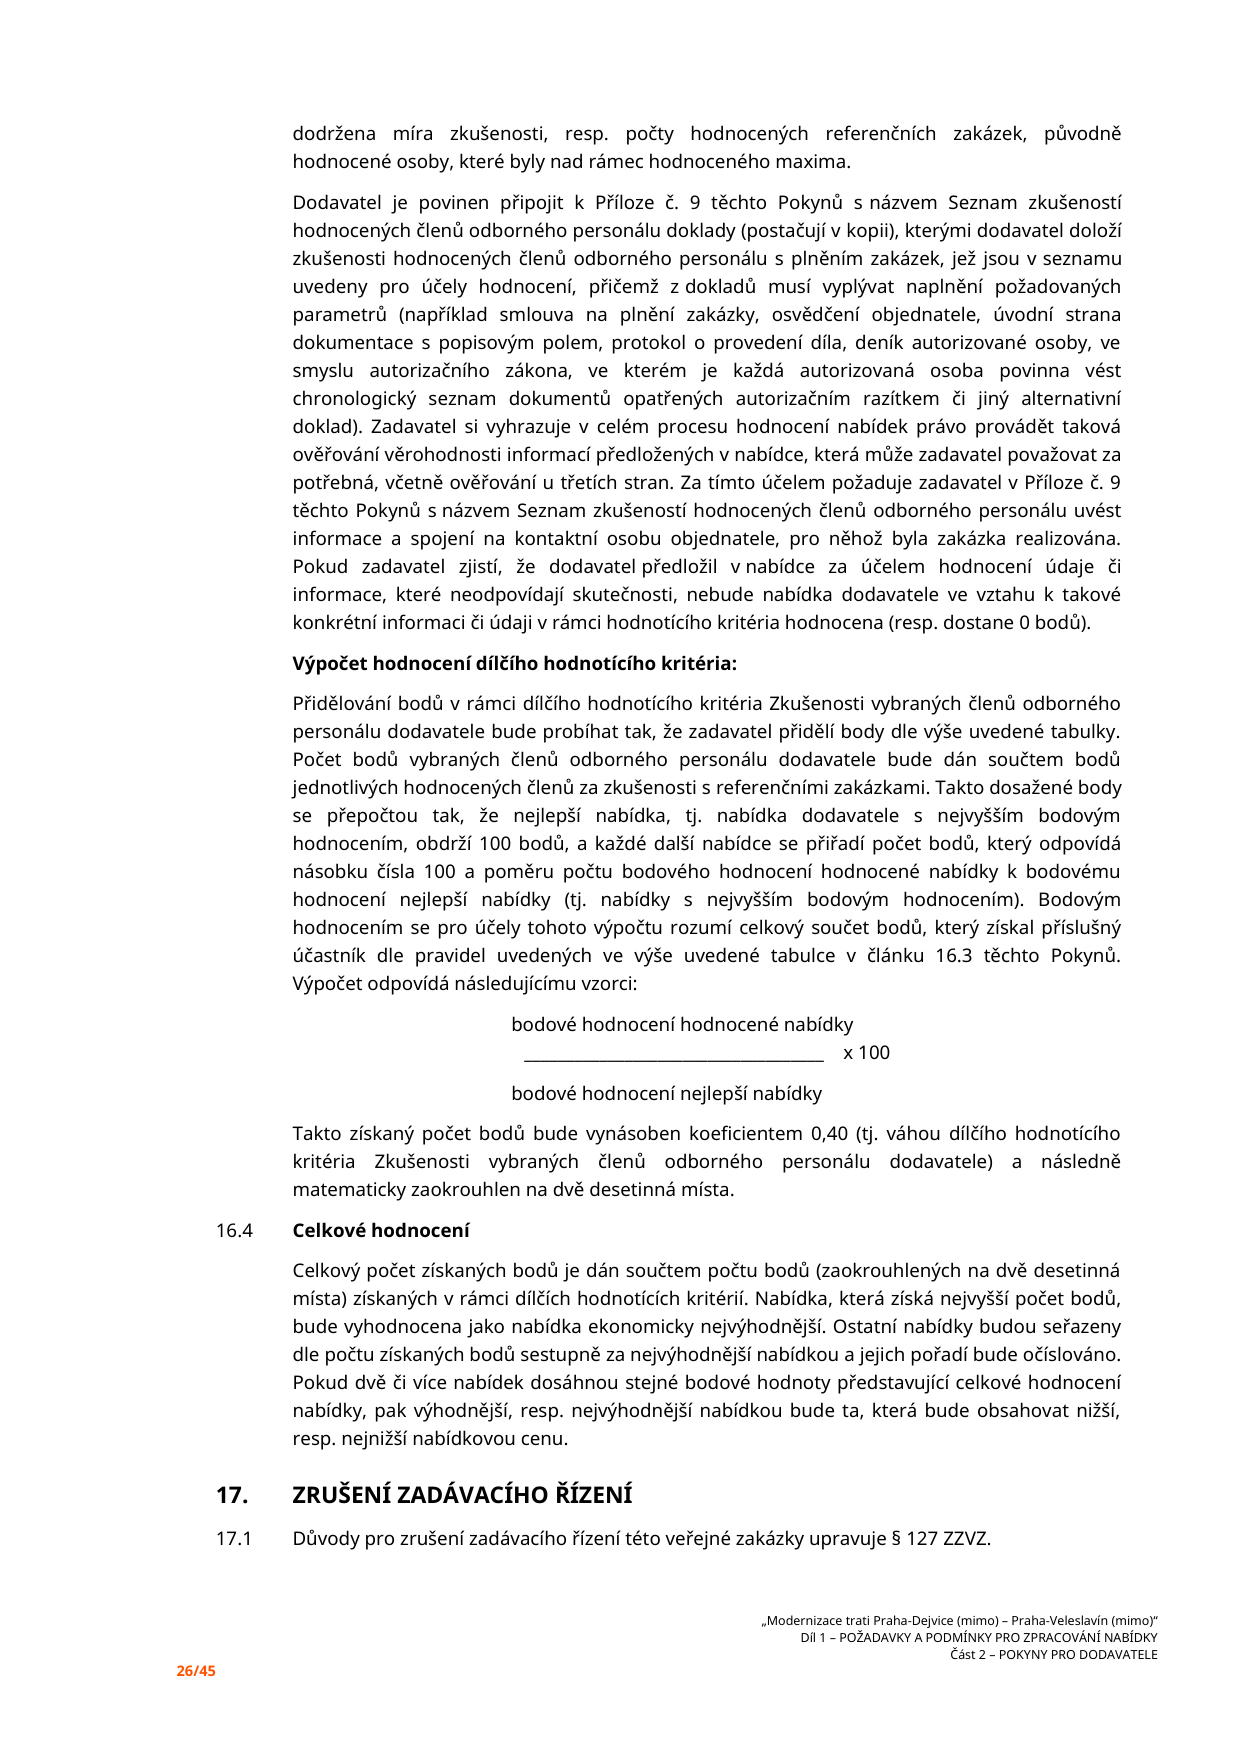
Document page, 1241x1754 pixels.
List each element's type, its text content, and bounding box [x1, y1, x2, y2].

list bodové hodnocení hodnocené nabídky [440, 1011, 1122, 1037]
list Takto získaný počet bodů bude vynásoben koeficientem 0,40 (tj. váhou dílčího hodnotícího kritéria Zkušenosti vybraných členů odborného personálu dodavatele) a následně matematicky zaokrouhlen na dvě desetinná místa. [292, 1120, 1122, 1202]
list ____________________________________ x 100 [292, 1039, 1122, 1065]
list Přidělování bodů v rámci dílčího hodnotícího kritéria Zkušenosti vybraných členů odborného personálu dodavatele bude probíhat tak, že zadavatel přidělí body dle výše uvedené tabulky. Počet bodů vybraných členů odborného personálu dodavatele bude dán součtem bodů jednotlivých hodnocených členů za zkušenosti s referenčními zakázkami. Takto dosažené body se přepočtou tak, že nejlepší nabídka, tj. nabídka dodavatele s nejvyšším bodovým hodnocením, obdrží 100 bodů, a každé další nabídce se přiřadí počet bodů, který odpovídá násobku čísla 100 a poměru počtu bodového hodnocení hodnocené nabídky k bodovému hodnocení nejlepší nabídky (tj. nabídky s nejvyšším bodovým hodnocením). Bodovým hodnocením se pro účely tohoto výpočtu rozumí celkový součet bodů, který získal příslušný účastník dle pravidel uvedených ve výše uvedené tabulce v článku 16.3 těchto Pokynů. Výpočet odpovídá následujícímu vzorci: [292, 691, 1122, 996]
list Výpočet hodnocení dílčího hodnotícího kritéria: [292, 650, 1122, 676]
text ZRUŠENÍ ZADÁVACÍHO ŘÍZENÍ [216, 1478, 1122, 1510]
list bodové hodnocení nejlepší nabídky [440, 1080, 1122, 1105]
text Důvody pro zrušení zadávacího řízení této veřejné zakázky upravuje § 127 ZZVZ. [216, 1525, 1122, 1551]
list Celkový počet získaných bodů je dán součtem počtu bodů (zaokrouhlených na dvě desetinná místa) získaných v rámci dílčích hodnotících kritérií. Nabídka, která získá nejvyšší počet bodů, bude vyhodnocena jako nabídka ekonomicky nejvýhodnější. Ostatní nabídky budou seřazeny dle počtu získaných bodů sestupně za nejvýhodnější nabídkou a jejich pořadí bude očíslováno. Pokud dvě či více nabídek dosáhnou stejné bodové hodnoty představující celkové hodnocení nabídky, pak výhodnější, resp. nejvýhodnější nabídkou bude ta, která bude obsahovat nižší, resp. nejnižší nabídkovou cenu. [292, 1257, 1122, 1451]
text Celkové hodnocení [216, 1217, 1122, 1242]
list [292, 121, 1122, 174]
list Dodavatel je povinen připojit k Příloze č. 9 těchto Pokynů s názvem Seznam zkušeností hodnocených členů odborného personálu doklady (postačují v kopii), kterými dodavatel doloží zkušenosti hodnocených členů odborného personálu s plněním zakázek, jež jsou v seznamu uvedeny pro účely hodnocení, přičemž z dokladů musí vyplývat naplnění požadovaných parametrů (například smlouva na plnění zakázky, osvědčení objednatele, úvodní strana dokumentace s popisovým polem, protokol o provedení díla, deník autorizované osoby, ve smyslu autorizačního zákona, ve kterém je každá autorizovaná osoba povinna vést chronologický seznam dokumentů opatřených autorizačním razítkem či jiný alternativní doklad). Zadavatel si vyhrazuje v celém procesu hodnocení nabídek právo provádět taková ověřování věrohodnosti informací předložených v nabídce, která může zadavatel považovat za potřebná, včetně ověřování u třetích stran. Za tímto účelem požaduje zadavatel v Příloze č. 9 těchto Pokynů s názvem Seznam zkušeností hodnocených členů odborného personálu uvést informace a spojení na kontaktní osobu objednatele, pro něhož byla zakázka realizována. Pokud zadavatel zjistí, že dodavatel předložil v nabídce za účelem hodnocení údaje či informace, které neodpovídají skutečnosti, nebude nabídka dodavatele ve vztahu k takové konkrétní informaci či údaji v rámci hodnotícího kritéria hodnocena (resp. dostane 0 bodů). [292, 189, 1122, 635]
